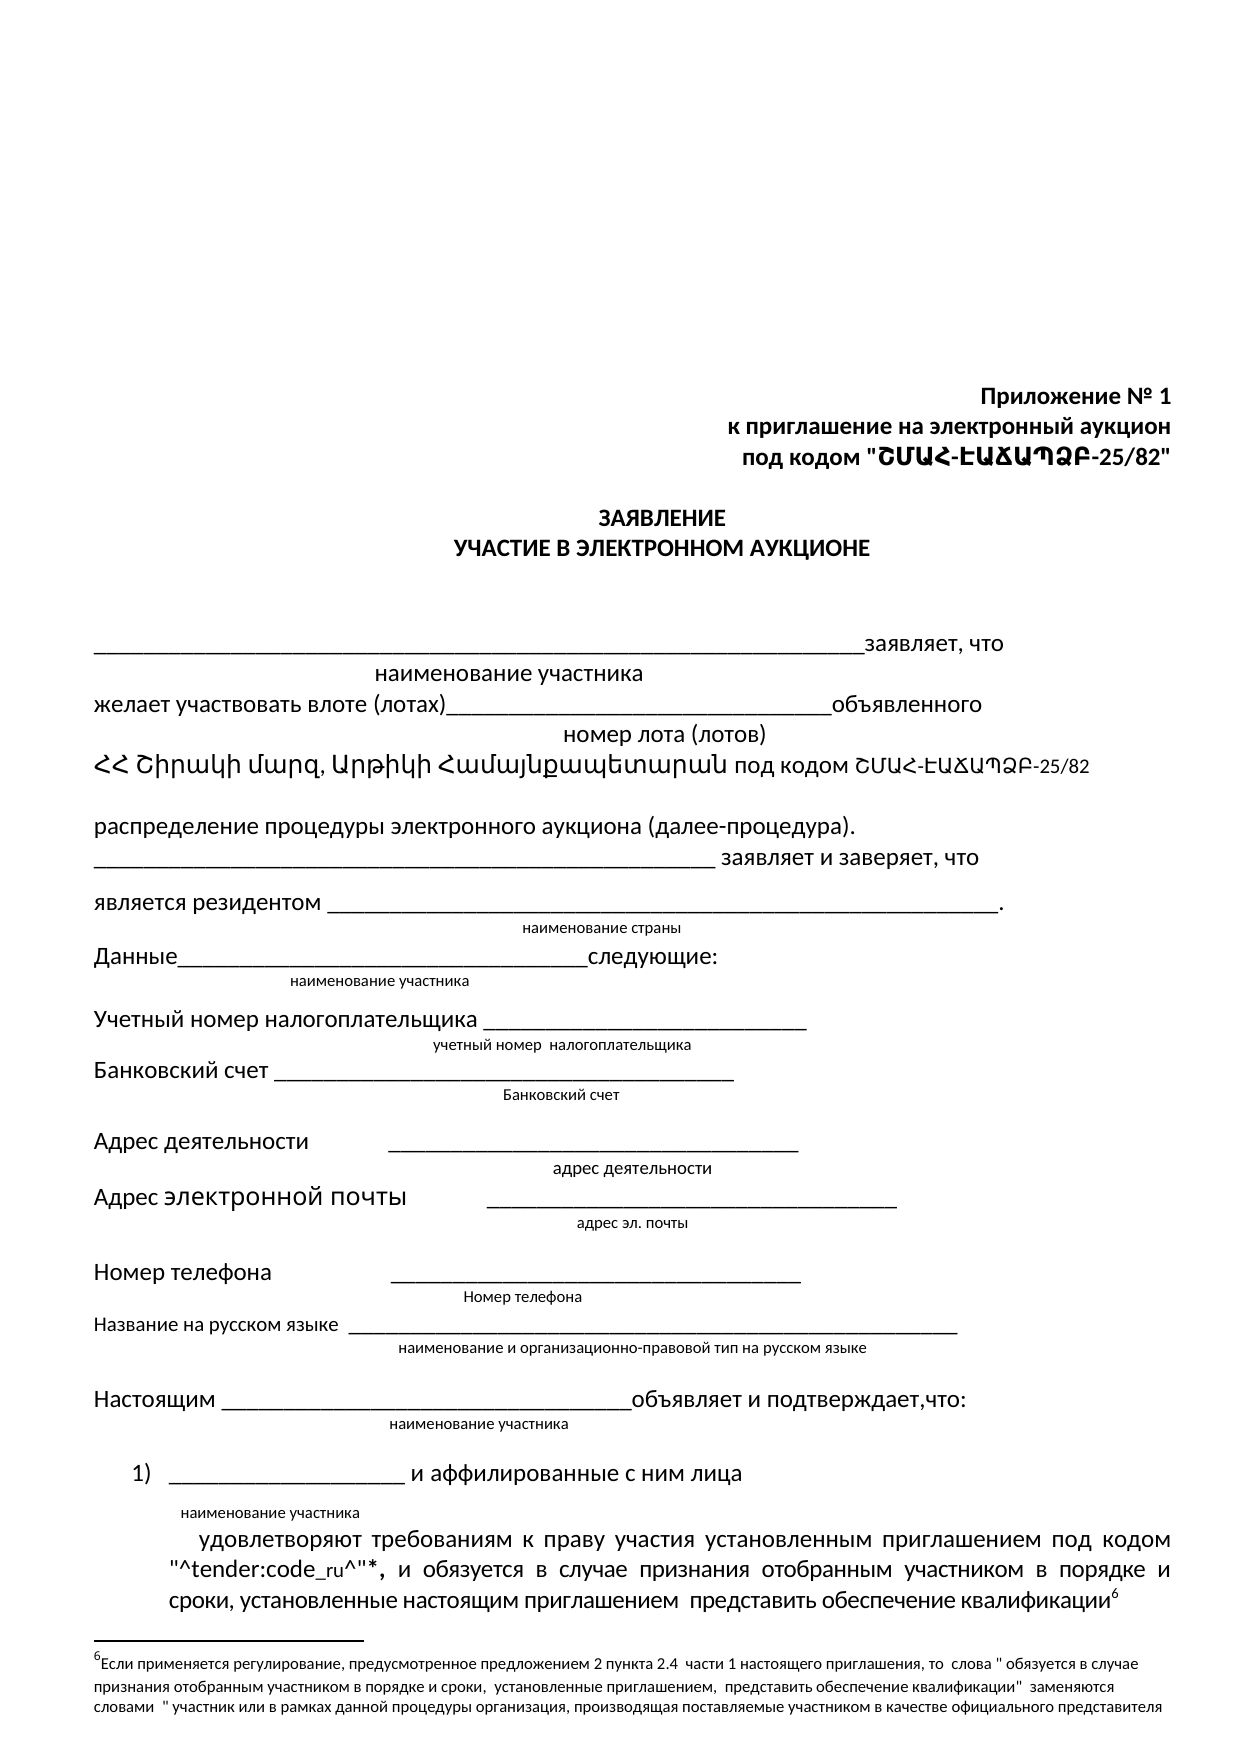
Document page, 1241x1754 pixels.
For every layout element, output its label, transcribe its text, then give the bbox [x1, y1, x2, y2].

text Название на русском языке _________________________________________________ [94, 1307, 1171, 1337]
text Адрес деятельности _________________________________ [94, 1125, 1171, 1156]
text адрес деятельности [94, 1156, 1171, 1179]
text наименование участника [94, 1502, 1171, 1523]
text является резидентом ______________________________________________________. [94, 886, 1171, 917]
text ______________________________________________________________заявляет, что [94, 627, 1171, 657]
text наименование участника [389, 1414, 1171, 1434]
text Приложение № 1 [94, 380, 1171, 411]
text Адрес электронной почты _________________________________ [94, 1179, 1171, 1213]
list удовлетворяют требованиям к праву участия установленным приглашением под кодом "^tender:code_ru^"*, и обязуется в случае признания отобранным участником в порядке и сроки, установленные настоящим приглашением представить обеспечение квалификации [169, 1523, 1171, 1614]
text __________________________________________________ заявляет и заверяет, что [94, 841, 1171, 871]
text номер лота (лотов) [552, 718, 1171, 749]
text адрес эл. почты [94, 1213, 1171, 1233]
text желает участвовать влоте (лотах)_______________________________объявленного [94, 688, 1171, 718]
text Учетный номер налогоплательщика __________________________ [94, 1003, 1171, 1034]
text Номер телефона _________________________________ [94, 1256, 1171, 1287]
text учетный номер налогоплательщика [94, 1034, 1171, 1054]
text наименование и организационно-правовой тип на русском языке [94, 1337, 1171, 1358]
text Номер телефона [463, 1287, 1171, 1307]
text ЗАЯВЛЕНИЕ [94, 502, 1171, 533]
text ՀՀ Շիրակի մարզ, Արթիկի Համայնքապետարան под кодом ՇՄԱՀ-ԷԱՃԱՊՁԲ-25/82 [94, 749, 1171, 779]
text наименование страны [522, 917, 1171, 937]
text Данные_________________________________следующие: [94, 940, 1171, 970]
text наименование участника [374, 657, 1171, 688]
text Банковский счет _____________________________________ [94, 1054, 1171, 1085]
list ___________________ и аффилированные с ним лица [131, 1457, 1171, 1487]
text наименование участника [94, 970, 1171, 991]
text Банковский счет [94, 1085, 1171, 1105]
text Настоящим _________________________________объявляет и подтверждает,что: [94, 1383, 1171, 1414]
text распределение процедуры электронного аукциона (далее-процедура). [94, 810, 1171, 841]
text к приглашение на электронный аукцион [94, 411, 1171, 441]
text под кодом "ՇՄԱՀ-ԷԱՃԱՊՁԲ-25/82" [94, 441, 1171, 472]
text УЧАСТИЕ В ЭЛЕКТРОННОМ АУКЦИОНЕ [94, 533, 1171, 563]
